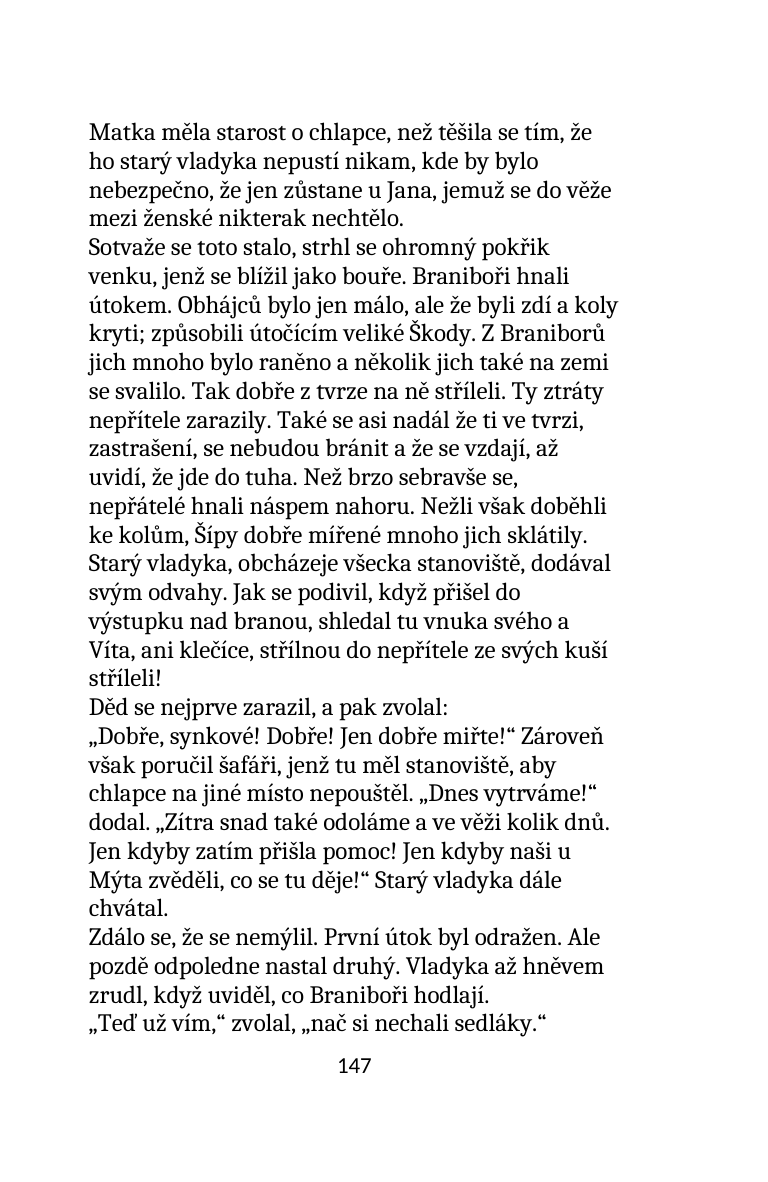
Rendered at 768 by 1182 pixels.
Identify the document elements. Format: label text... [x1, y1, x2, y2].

text „Teď už vím,“ zvolal, „nač si nechali sedláky.“ [89, 1009, 620, 1038]
text Děd se nejprve zarazil, a pak zvolal: [89, 693, 620, 722]
text Sotvaže se toto stalo, strhl se ohromný pokřik venku, jenž se blížil jako bouře. Braniboři hnali útokem. Obhájců bylo jen málo, ale že byli zdí a koly kryti; způsobili útočícím veliké Škody. Z Braniborů jich mnoho bylo raněno a několik jich také na zemi se svalilo. Tak dobře z tvrze na ně stříleli. Ty ztráty nepřítele zarazily. Také se asi nadál že ti ve tvrzi, zastrašení, se nebudou bránit a že se vzdají, až uvidí, že jde do tuha. Než brzo sebravše se, nepřátelé hnali náspem nahoru. Nežli však doběhli ke kolům, Šípy dobře mířené mnoho jich sklátily. Starý vladyka, obcházeje všecka stanoviště, dodával svým odvahy. Jak se podivil, když přišel do výstupku nad branou, shledal tu vnuka svého a Víta, ani klečíce, střílnou do nepřítele ze svých kuší stříleli! [89, 233, 620, 693]
text Zdálo se, že se nemýlil. První útok byl odražen. Ale pozdě odpoledne nastal druhý. Vladyka až hněvem zrudl, když uviděl, co Braniboři hodlají. [89, 923, 620, 1009]
text Matka měla starost o chlapce, než těšila se tím, že ho starý vladyka nepustí nikam, kde by bylo nebezpečno, že jen zůstane u Jana, jemuž se do věže mezi ženské nikterak nechtělo. [89, 118, 620, 233]
text „Dobře, synkové! Dobře! Jen dobře miřte!“ Zároveň však poručil šafáři, jenž tu měl stanoviště, aby chlapce na jiné místo nepouštěl. „Dnes vytrváme!“ dodal. „Zítra snad také odoláme a ve věži kolik dnů. Jen kdyby zatím přišla pomoc! Jen kdyby naši u Mýta zvěděli, co se tu děje!“ Starý vladyka dále chvátal. [89, 722, 620, 923]
